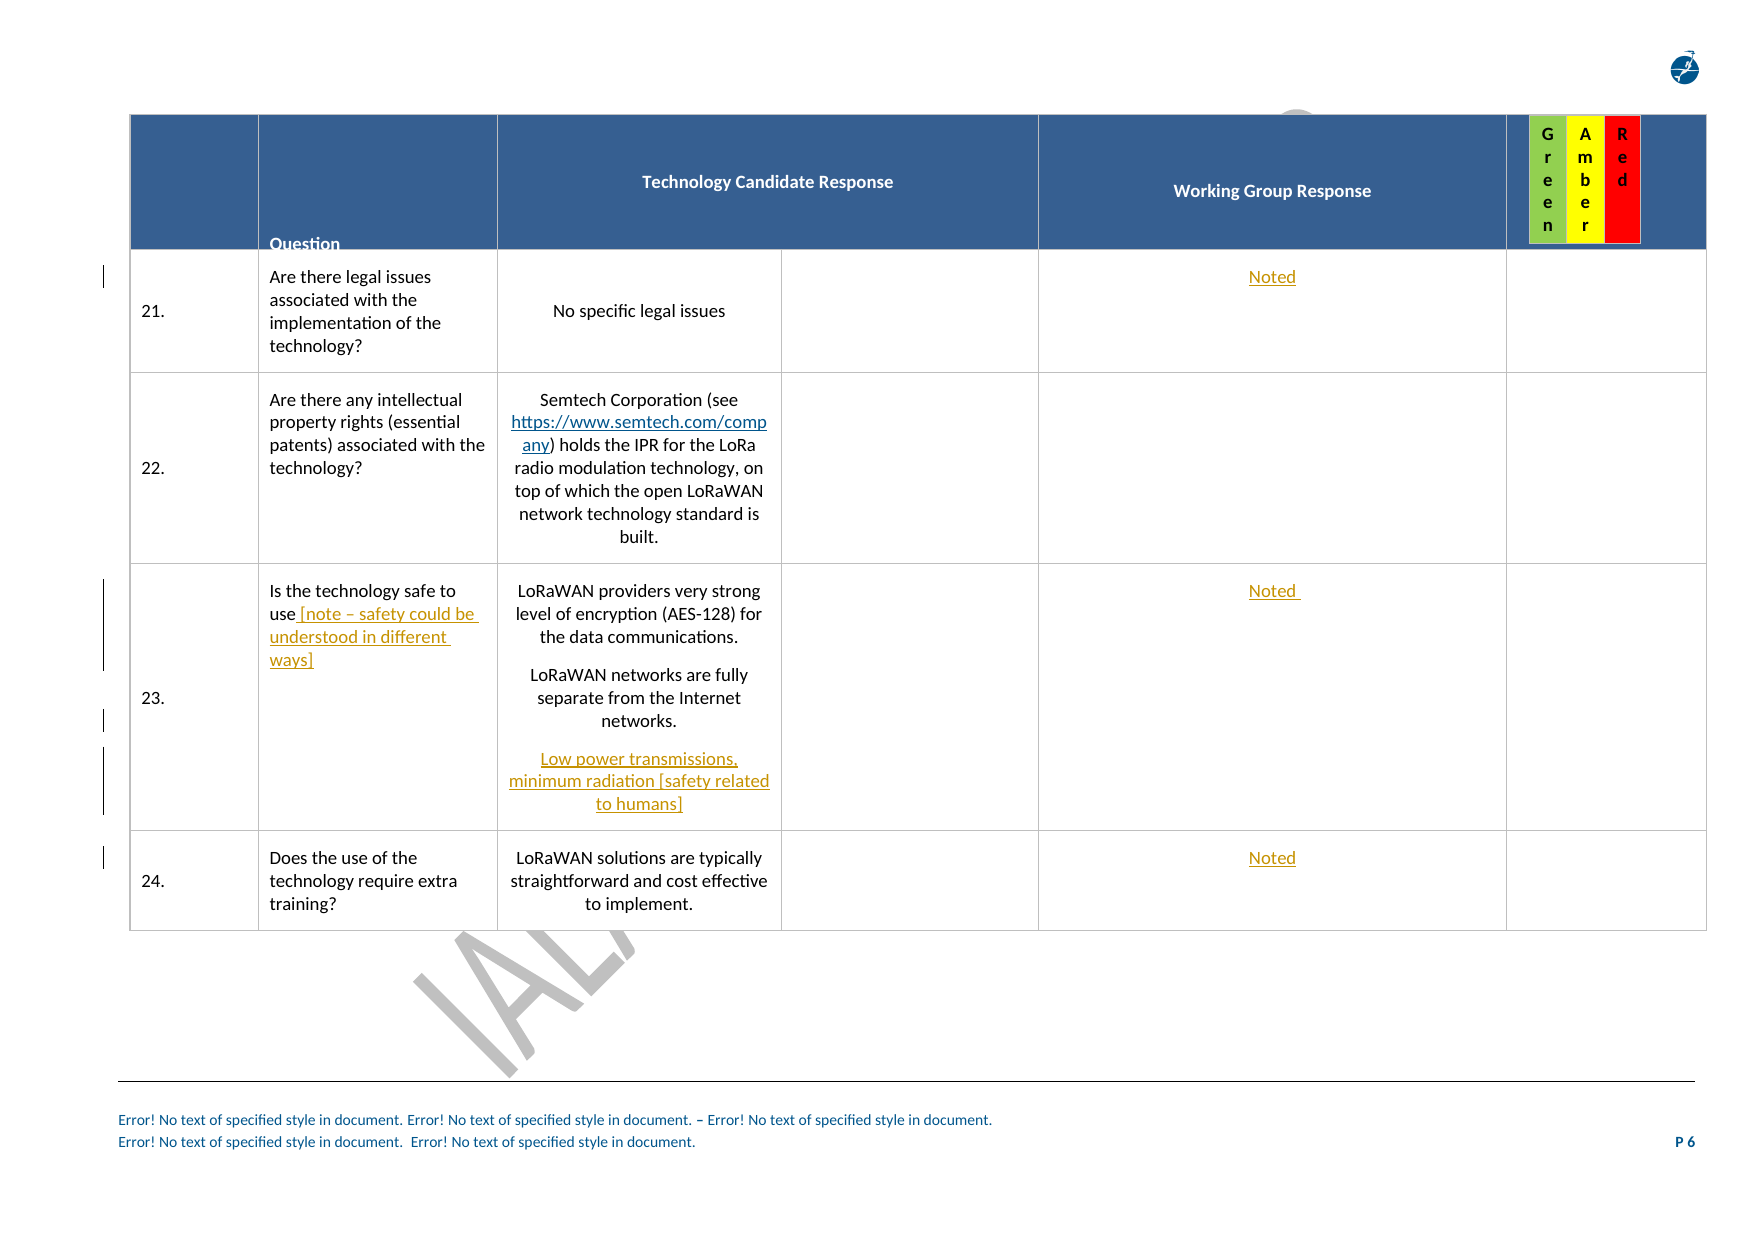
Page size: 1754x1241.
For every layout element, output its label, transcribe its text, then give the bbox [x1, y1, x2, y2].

table_cell No specific legal issues [498, 250, 781, 372]
table_cell [782, 250, 1038, 372]
table_cell [782, 373, 1038, 563]
table_cell [1039, 564, 1506, 830]
table_cell Semtech Corporation (see https://www.semtech.com/company) holds the IPR for the LoRa radio modulation technology, on top of which the open LoRaWAN network technology standard is built. [498, 373, 781, 563]
table_header Technology Candidate Response [498, 115, 1038, 249]
table_cell [1507, 831, 1706, 930]
table_cell [131, 831, 258, 930]
table_cell [782, 831, 1038, 930]
table_cell [1039, 250, 1506, 372]
table_cell Is the technology safe to use [259, 564, 497, 830]
table_cell LoRaWAN solutions are typically straightforward and cost effective to implement. [498, 831, 781, 930]
table_header [1507, 115, 1706, 249]
table_cell [131, 250, 258, 372]
table_cell [1507, 250, 1706, 372]
table_cell LoRaWAN providers very strong level of encryption (AES-128) for the data communications. LoRaWAN networks are fully separate from the Internet networks. [498, 564, 781, 830]
table_cell [782, 564, 1038, 830]
table_cell [131, 564, 258, 830]
table_cell [131, 373, 258, 563]
table_header Question [259, 115, 497, 249]
table_header [131, 115, 258, 249]
table_cell Are there legal issues associated with the implementation of the technology? [259, 250, 497, 372]
table_cell [1507, 373, 1706, 563]
picture [1639, 0, 1754, 119]
table_cell Are there any intellectual property rights (essential patents) associated with the technology? [259, 373, 497, 563]
table_header Working Group Response [1039, 115, 1506, 249]
table_cell [1039, 373, 1506, 563]
table_cell Does the use of the technology require extra training? [259, 831, 497, 930]
table_cell [1507, 564, 1706, 830]
table_cell [1039, 831, 1506, 930]
